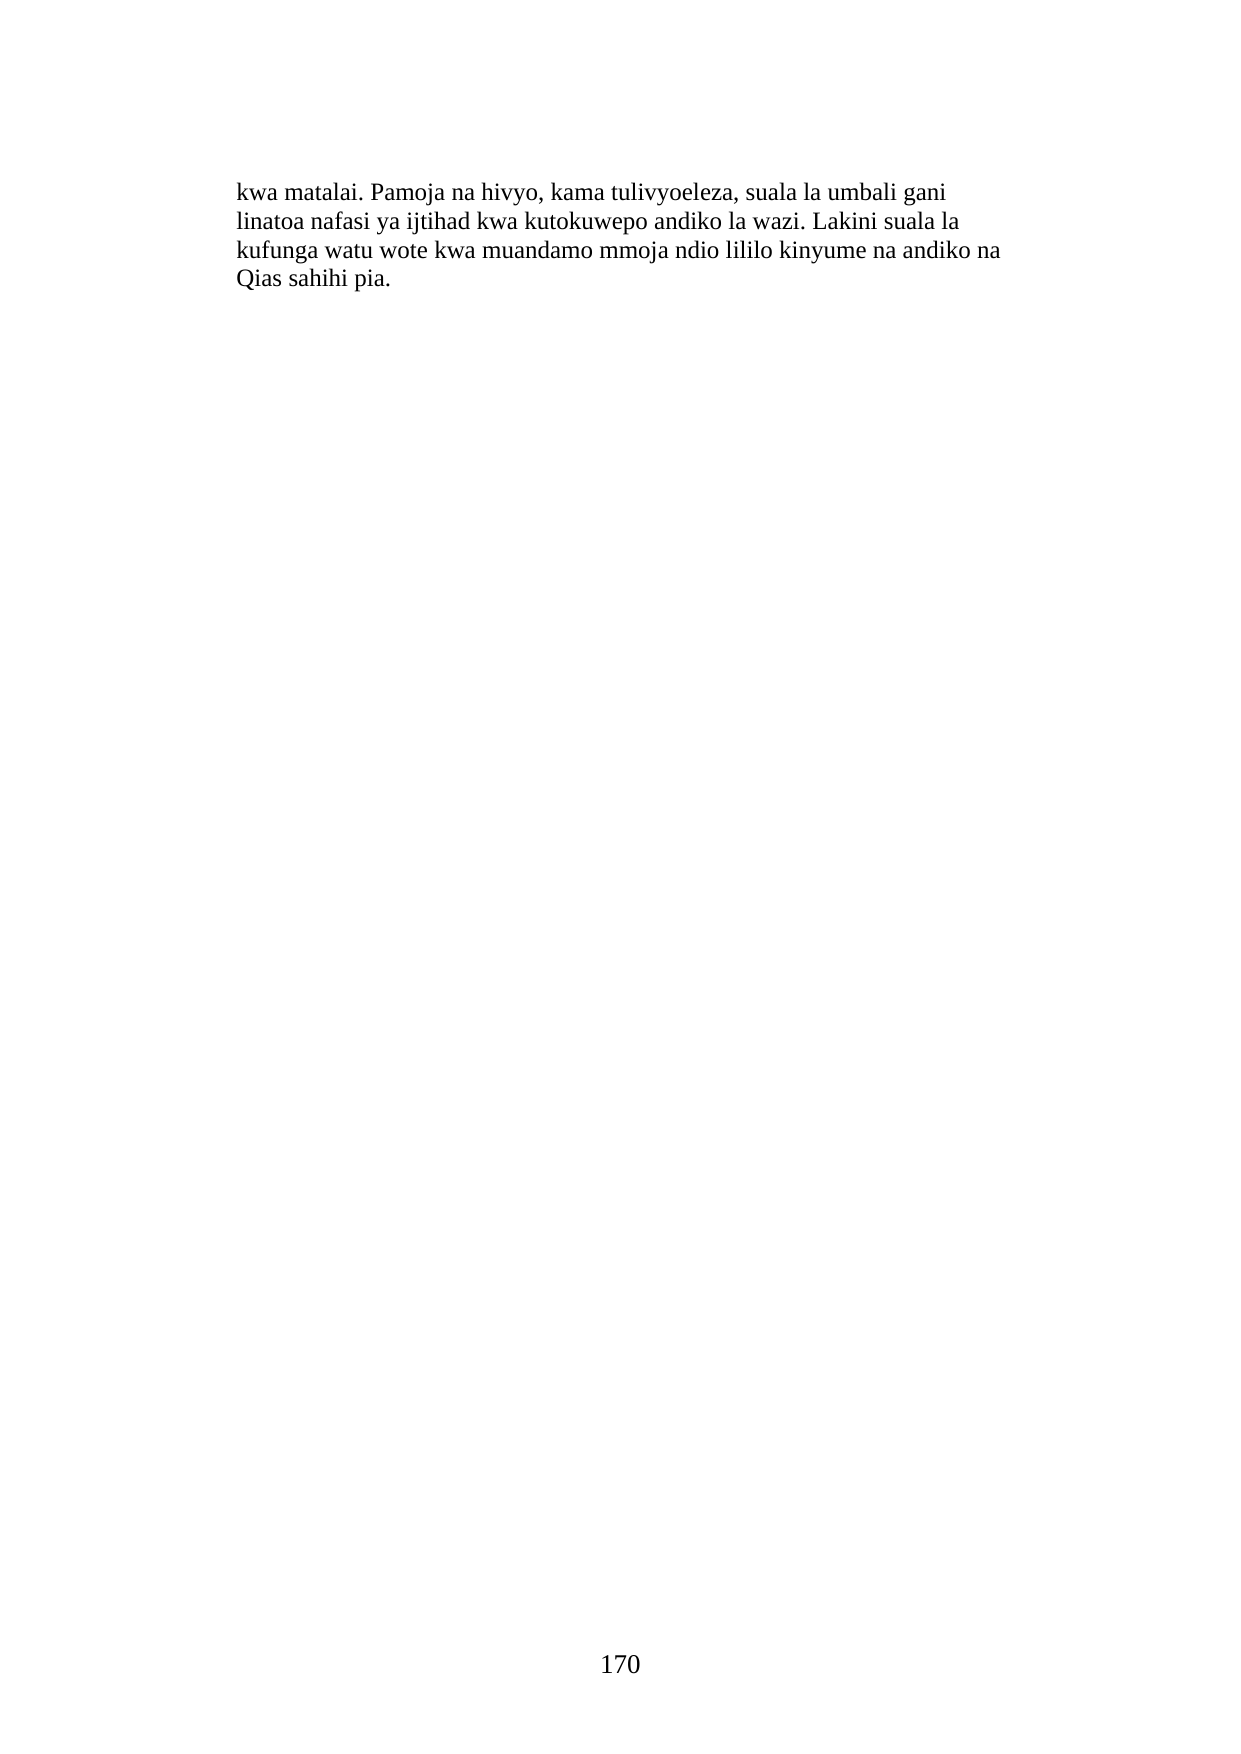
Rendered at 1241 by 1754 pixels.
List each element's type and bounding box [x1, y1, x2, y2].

text [236, 177, 1004, 292]
